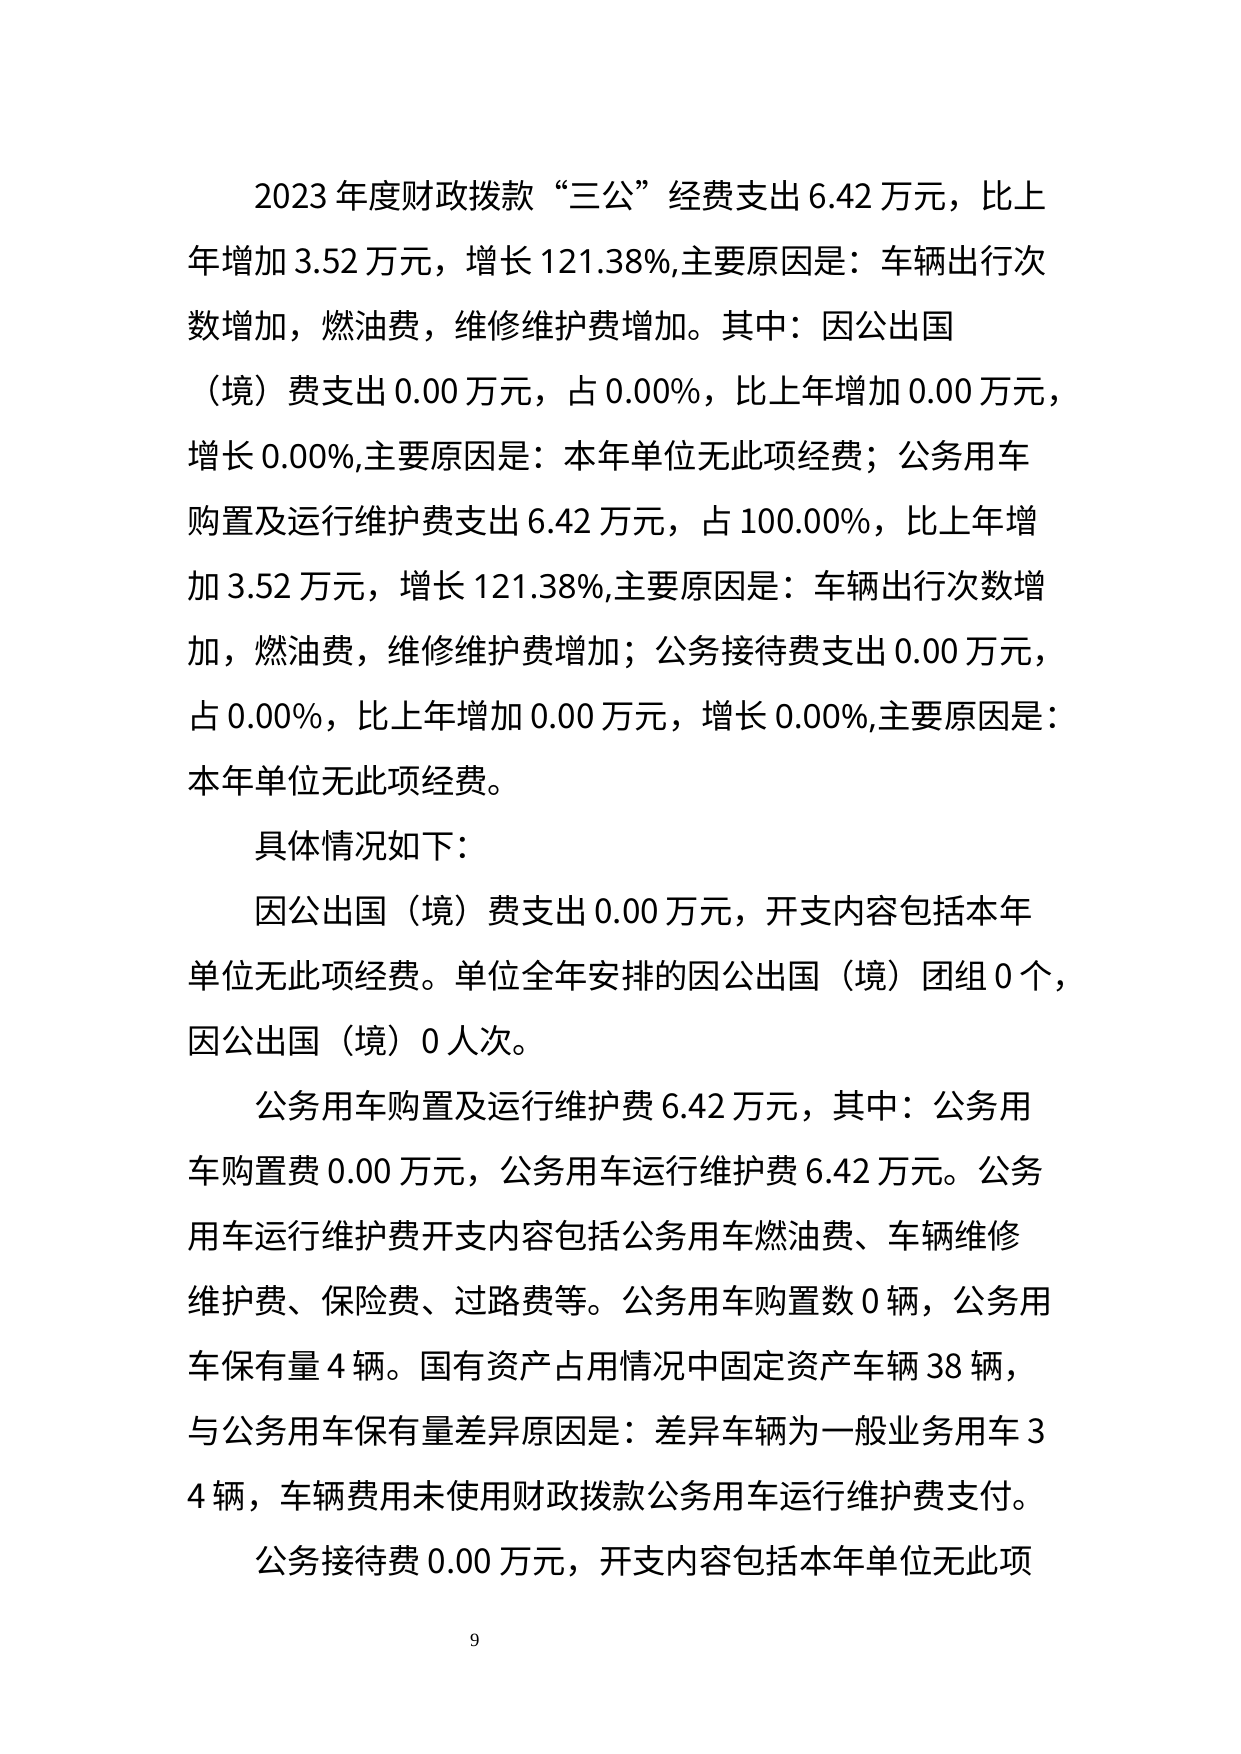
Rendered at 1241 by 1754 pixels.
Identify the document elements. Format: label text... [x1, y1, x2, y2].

text 公务用车购置及运行维护费6.42万元，其中：公务用车购置费0.00万元，公务用车运行维护费6.42万元。公务用车运行维护费开支内容包括公务用车燃油费、车辆维修维护费、保险费、过路费等。公务用车购置数0辆，公务用车保有量4辆。国有资产占用情况中固定资产车辆38辆，与公务用车保有量差异原因是：差异车辆为一般业务用车34辆，车辆费用未使用财政拨款公务用车运行维护费支付。 [187, 1072, 1053, 1527]
text 具体情况如下： [187, 812, 1053, 877]
text 因公出国（境）费支出0.00万元，开支内容包括本年单位无此项经费。单位全年安排的因公出国（境）团组0个，因公出国（境）0人次。 [187, 877, 1053, 1072]
text 2023年度财政拨款“三公”经费支出6.42万元，比上年增加3.52万元，增长121.38%,主要原因是：车辆出行次数增加，燃油费，维修维护费增加。其中：因公出国（境）费支出0.00万元，占0.00%，比上年增加0.00万元，增长0.00%,主要原因是：本年单位无此项经费；公务用车购置及运行维护费支出6.42万元，占100.00%，比上年增加3.52万元，增长121.38%,主要原因是：车辆出行次数增加，燃油费，维修维护费增加；公务接待费支出0.00万元，占0.00%，比上年增加0.00万元，增长0.00%,主要原因是：本年单位无此项经费。 [187, 162, 1053, 812]
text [187, 1527, 1053, 1592]
